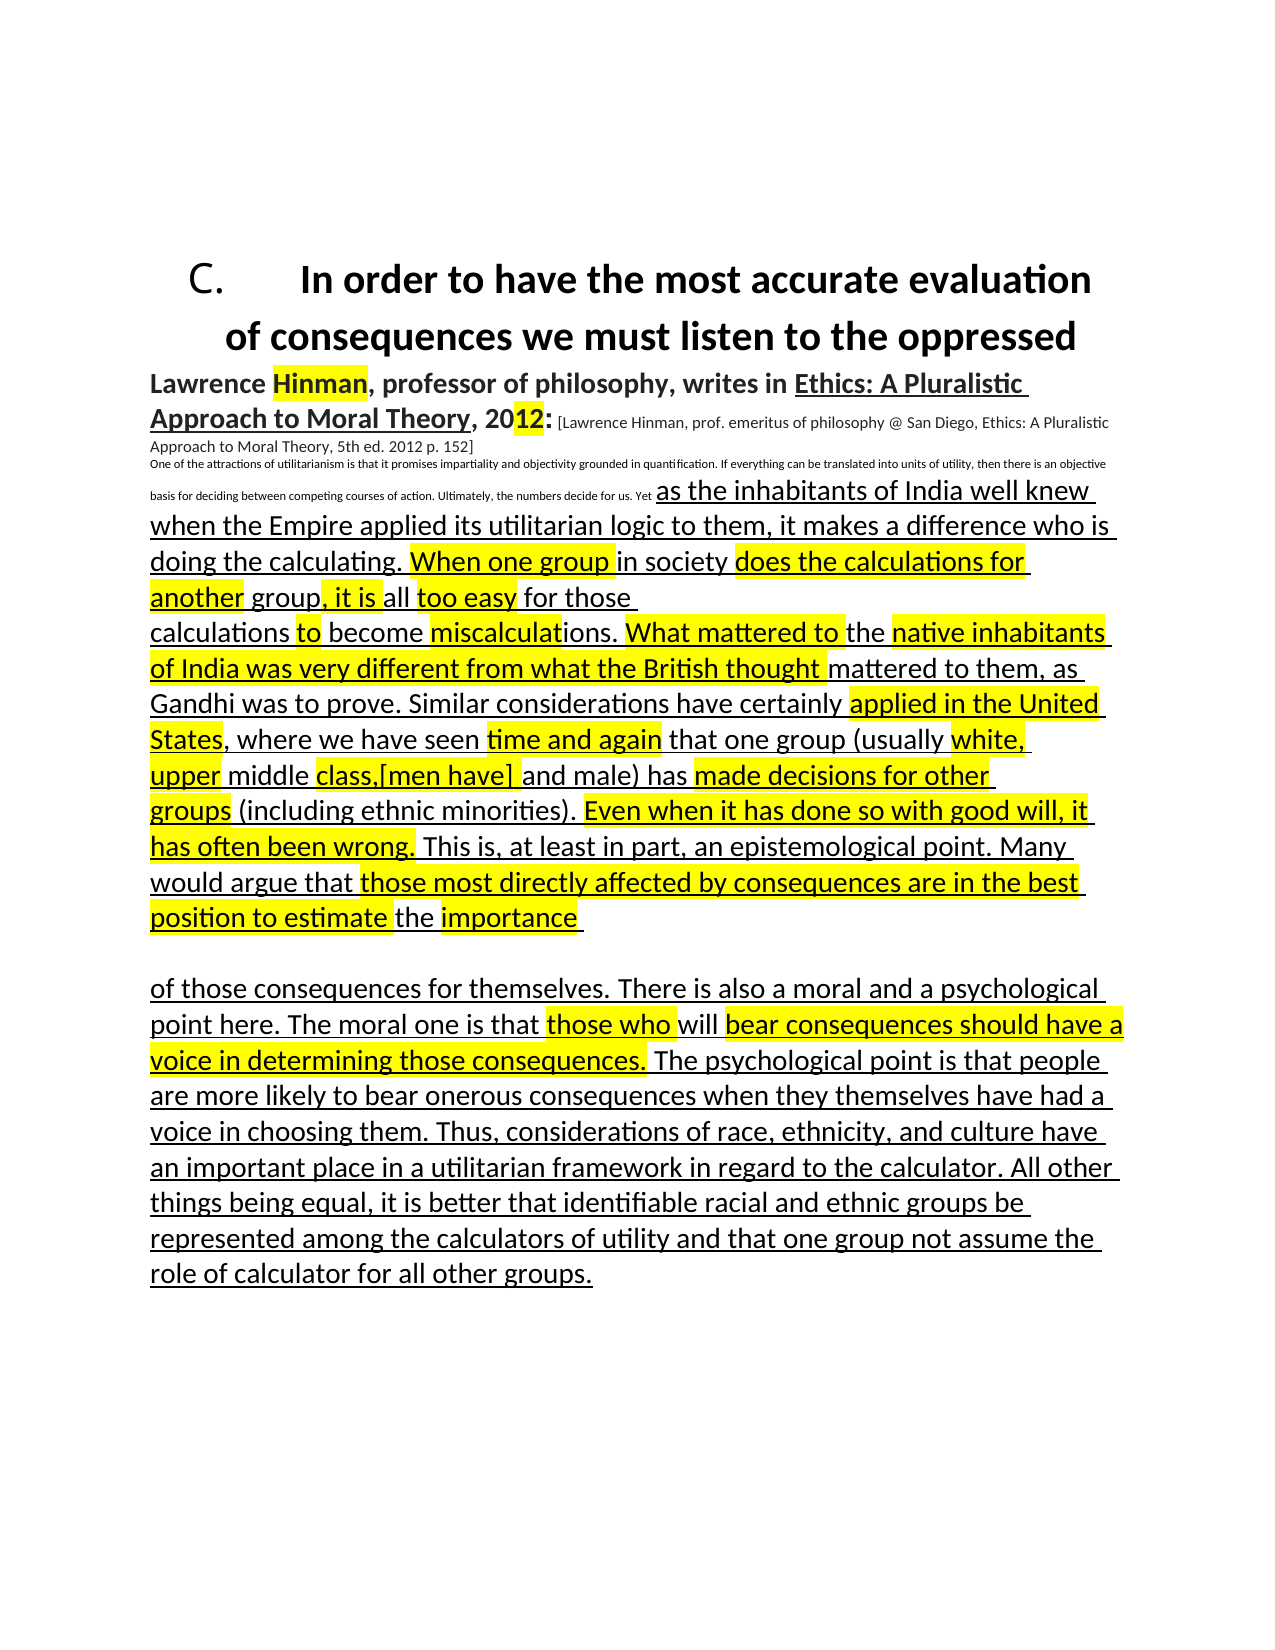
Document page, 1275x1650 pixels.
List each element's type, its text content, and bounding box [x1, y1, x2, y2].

text of those consequences for themselves. There is also a moral and a psychological point here. The moral one is that those who will bear consequences should have a voice in determining those consequences. The psychological point is that people are more likely to bear onerous consequences when they themselves have had a voice in choosing them. Thus, considerations of race, ethnicity, and culture have an important place in a utilitarian framework in regard to the calculator. All other things being equal, it is better that identiﬁable racial and ethnic groups be represented among the calculators of utility and that one group not assume the role of calculator for all other groups. [150, 971, 1125, 1291]
text One of the attractions of utilitarianism is that it promises impartiality and objectivity grounded in quantiﬁcation. If everything can be translated into units of utility, then there is an objective basis for deciding between competing courses of action. Ultimately, the numbers decide for us. Yet as the inhabitants of India well knew when the Empire applied its utilitarian logic to them, it makes a difference who is doing the calculating. When one group in society does the calculations for another group, it is all too easy for those calculations to become miscalculations. What mattered to the native inhabitants of India was very different from what the British thought mattered to them, as Gandhi was to prove. Similar considerations have certainly applied in the United States, where we have seen time and again that one group (usually white, upper middle class,[men have] and male) has made decisions for other groups (including ethnic minorities). Even when it has done so with good will, it has often been wrong. This is, at least in part, an epistemological point. Many would argue that those most directly affected by consequences are in the best position to estimate the importance [150, 456, 1125, 935]
text Lawrence Hinman, professor of philosophy, writes in Ethics: A Pluralistic Approach to Moral Theory, 2012: [Lawrence Hinman, prof. emeritus of philosophy @ San Diego, Ethics: A Pluralistic Approach to Moral Theory, 5th ed. 2012 p. 152] [150, 365, 1125, 456]
subtitle In order to have the most accurate evaluation of consequences we must listen to the oppressed [187, 249, 1125, 361]
